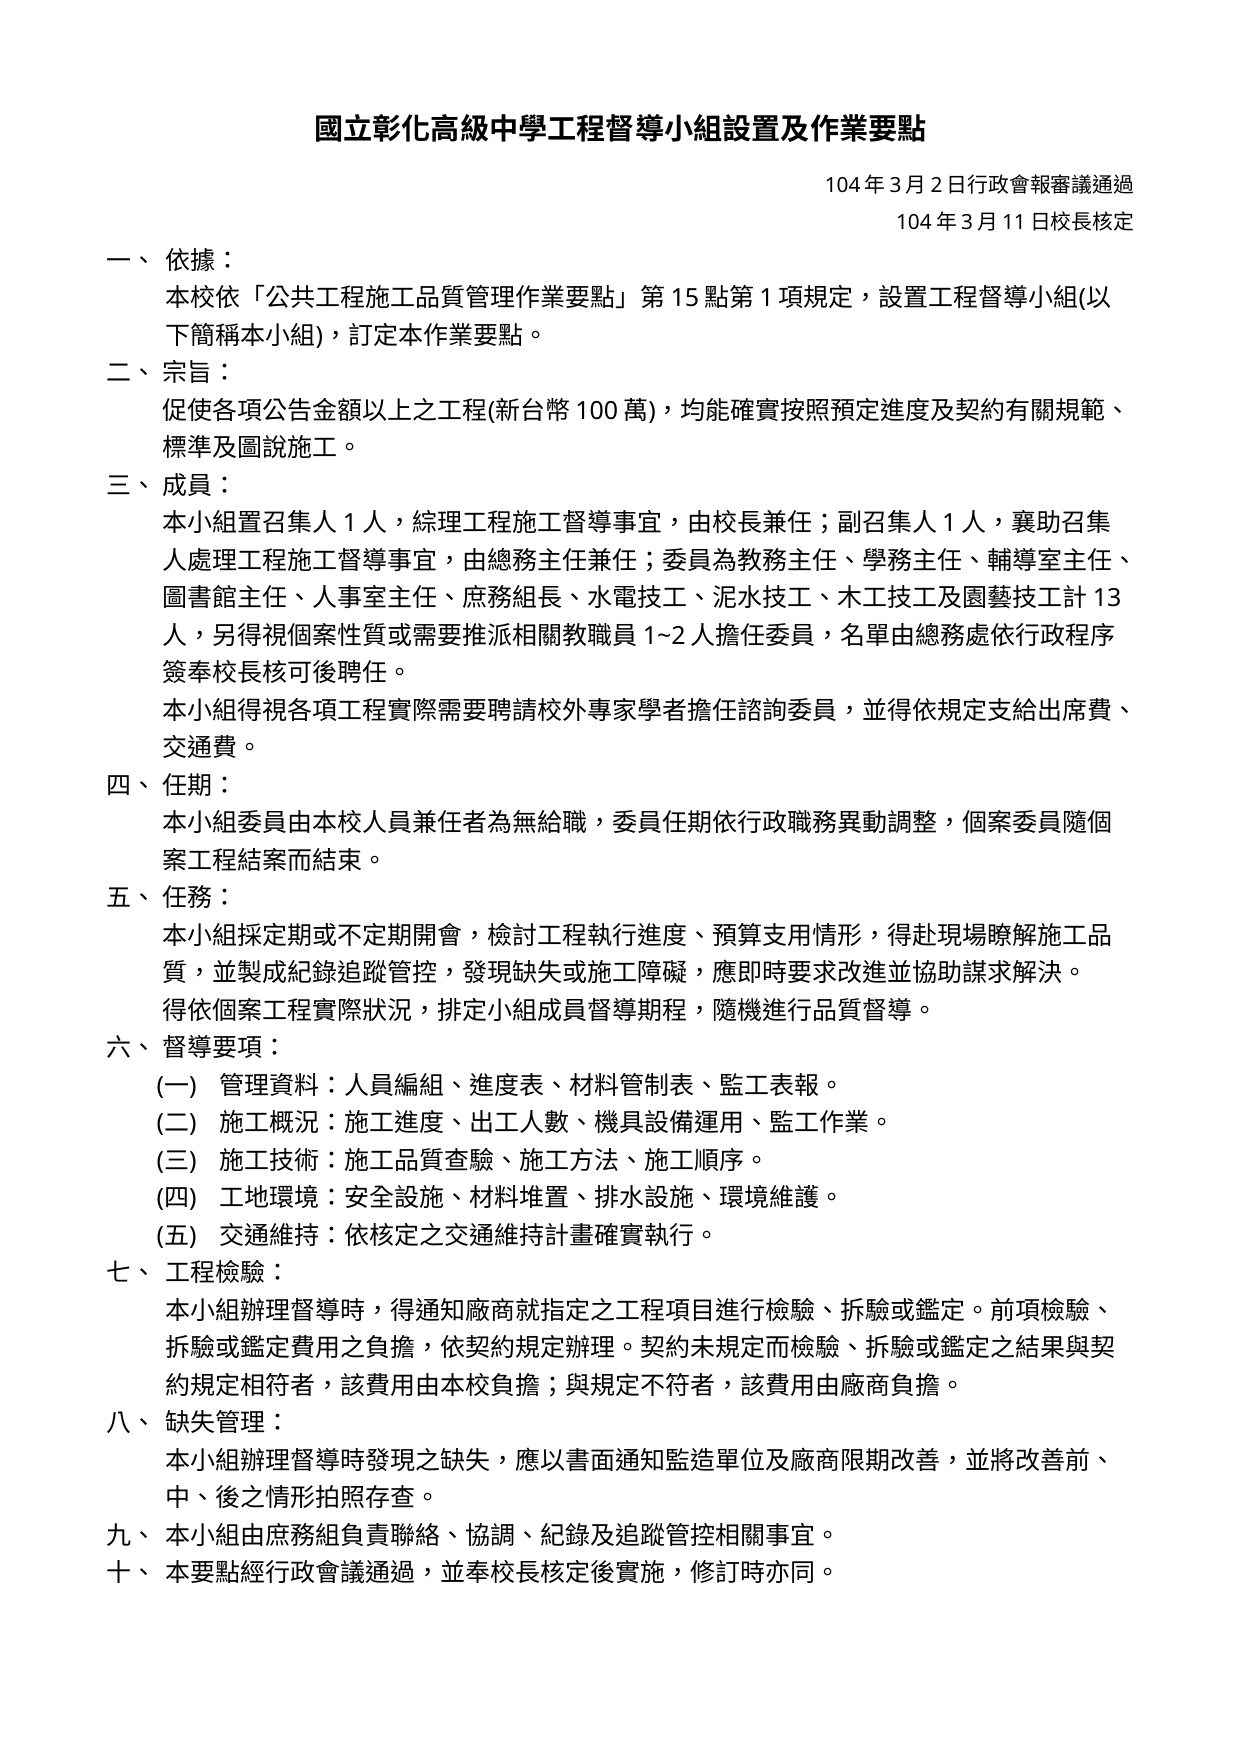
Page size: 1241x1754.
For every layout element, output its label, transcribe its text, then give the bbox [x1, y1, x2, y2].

list 104年3月2日行政會報審議通過 [165, 164, 1134, 202]
list 工程檢驗： [106, 1252, 1134, 1289]
list 管理資料：人員編組、進度表、材料管制表、監工表報。 [156, 1064, 1134, 1102]
list 本小組辦理督導時，得通知廠商就指定之工程項目進行檢驗、拆驗或鑑定。前項檢驗、拆驗或鑑定費用之負擔，依契約規定辦理。契約未規定而檢驗、拆驗或鑑定之結果與契約規定相符者，該費用由本校負擔；與規定不符者，該費用由廠商負擔。 [165, 1289, 1134, 1402]
list 本校依「公共工程施工品質管理作業要點」第15點第1項規定，設置工程督導小組(以下簡稱本小組)，訂定本作業要點。 [165, 277, 1134, 352]
list 本小組委員由本校人員兼任者為無給職，委員任期依行政職務異動調整，個案委員隨個案工程結案而結束。 [163, 802, 1134, 877]
list 本小組由庶務組負責聯絡、協調、紀錄及追蹤管控相關事宜。 [106, 1514, 1134, 1552]
list 104年3月11日校長核定 [165, 202, 1134, 239]
list 缺失管理： [106, 1402, 1134, 1439]
list 宗旨： [106, 352, 1134, 389]
list 施工概況：施工進度、出工人數、機具設備運用、監工作業。 [156, 1102, 1134, 1139]
list 本小組得視各項工程實際需要聘請校外專家學者擔任諮詢委員，並得依規定支給出席費、交通費。 [163, 689, 1134, 764]
list 本要點經行政會議通過，並奉校長核定後實施，修訂時亦同。 [106, 1552, 1134, 1589]
list 得依個案工程實際狀況，排定小組成員督導期程，隨機進行品質督導。 [163, 989, 1134, 1027]
list 任務： [106, 877, 1134, 914]
list 任期： [106, 764, 1134, 802]
list 交通維持：依核定之交通維持計畫確實執行。 [156, 1214, 1134, 1252]
list 本小組辦理督導時發現之缺失，應以書面通知監造單位及廠商限期改善，並將改善前、中、後之情形拍照存查。 [165, 1439, 1134, 1514]
list 施工技術：施工品質查驗、施工方法、施工順序。 [156, 1139, 1134, 1177]
list 督導要項： [106, 1027, 1134, 1064]
text 國立彰化高級中學工程督導小組設置及作業要點 [106, 89, 1134, 164]
list 依據： [106, 239, 1134, 277]
list 本小組採定期或不定期開會，檢討工程執行進度、預算支用情形，得赴現場瞭解施工品質，並製成紀錄追蹤管控，發現缺失或施工障礙，應即時要求改進並協助謀求解決。 [163, 914, 1134, 989]
list 工地環境：安全設施、材料堆置、排水設施、環境維護。 [156, 1177, 1134, 1214]
list 促使各項公告金額以上之工程(新台幣100萬)，均能確實按照預定進度及契約有關規範、標準及圖說施工。 [163, 389, 1134, 464]
list 成員： [106, 464, 1134, 502]
list 本小組置召集人1人，綜理工程施工督導事宜，由校長兼任；副召集人1人，襄助召集人處理工程施工督導事宜，由總務主任兼任；委員為教務主任、學務主任、輔導室主任、圖書館主任、人事室主任、庶務組長、水電技工、泥水技工、木工技工及園藝技工計13人，另得視個案性質或需要推派相關教職員1~2人擔任委員，名單由總務處依行政程序簽奉校長核可後聘任。 [163, 502, 1134, 689]
